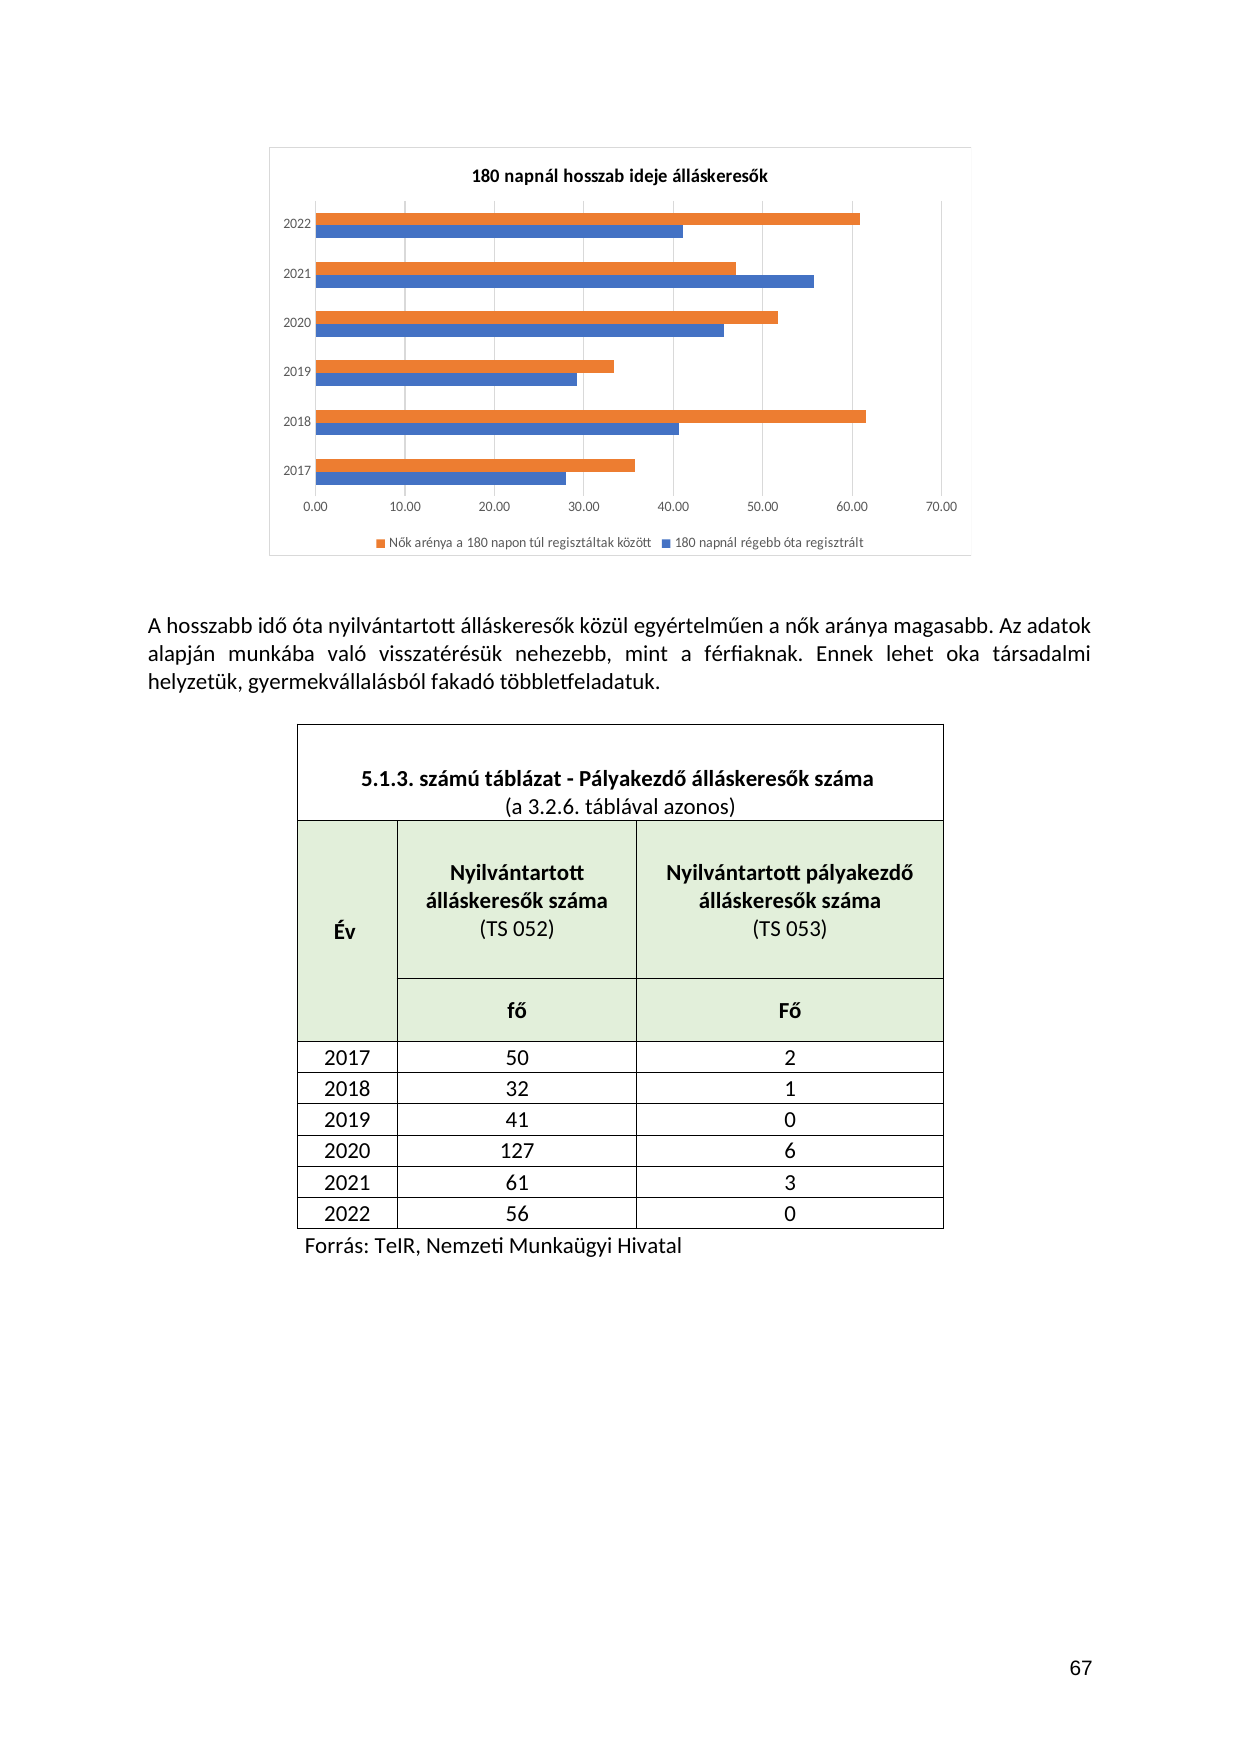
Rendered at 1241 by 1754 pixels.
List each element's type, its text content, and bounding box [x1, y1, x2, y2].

table_cell 2019 [298, 1104, 397, 1134]
table_cell 2018 [298, 1073, 397, 1103]
table_cell fő [398, 979, 636, 1041]
table_cell Nyilvántartott pályakezdő álláskeresők száma (TS 053) [637, 821, 943, 978]
table_cell Fő [637, 979, 943, 1041]
table_cell 41 [398, 1104, 636, 1134]
table_cell 2017 [298, 1042, 397, 1072]
table_cell 32 [398, 1073, 636, 1103]
table_cell 0 [637, 1104, 943, 1134]
table_cell Év [298, 821, 397, 1041]
table_cell 127 [398, 1136, 636, 1166]
table_cell 56 [398, 1198, 636, 1228]
table_cell 0 [637, 1198, 943, 1228]
table_cell 1 [637, 1073, 943, 1103]
table_cell 50 [398, 1042, 636, 1072]
table_cell 2021 [298, 1167, 397, 1197]
table_cell 2 [637, 1042, 943, 1072]
table_cell 61 [398, 1167, 636, 1197]
table_cell Forrás: TeIR, Nemzeti Munkaügyi Hivatal [297, 1229, 943, 1259]
table_cell 2020 [298, 1136, 397, 1166]
table_header 5.1.3. számú táblázat - Pályakezdő álláskeresők száma (a 3.2.6. táblával azonos) [298, 725, 943, 820]
table_cell 3 [637, 1167, 943, 1197]
text A hosszabb idő óta nyilvántartott álláskeresők közül egyértelműen a nők aránya magasabb. Az adatok alapján munkába való visszatérésük nehezebb, mint a férfiaknak. Ennek lehet oka társadalmi helyzetük, gyermekvállalásból fakadó többletfeladatuk. [148, 611, 1093, 696]
table_cell 6 [637, 1136, 943, 1166]
table_cell Nyilvántartott álláskeresők száma (TS 052) [398, 821, 636, 978]
table_cell 2022 [298, 1198, 397, 1228]
